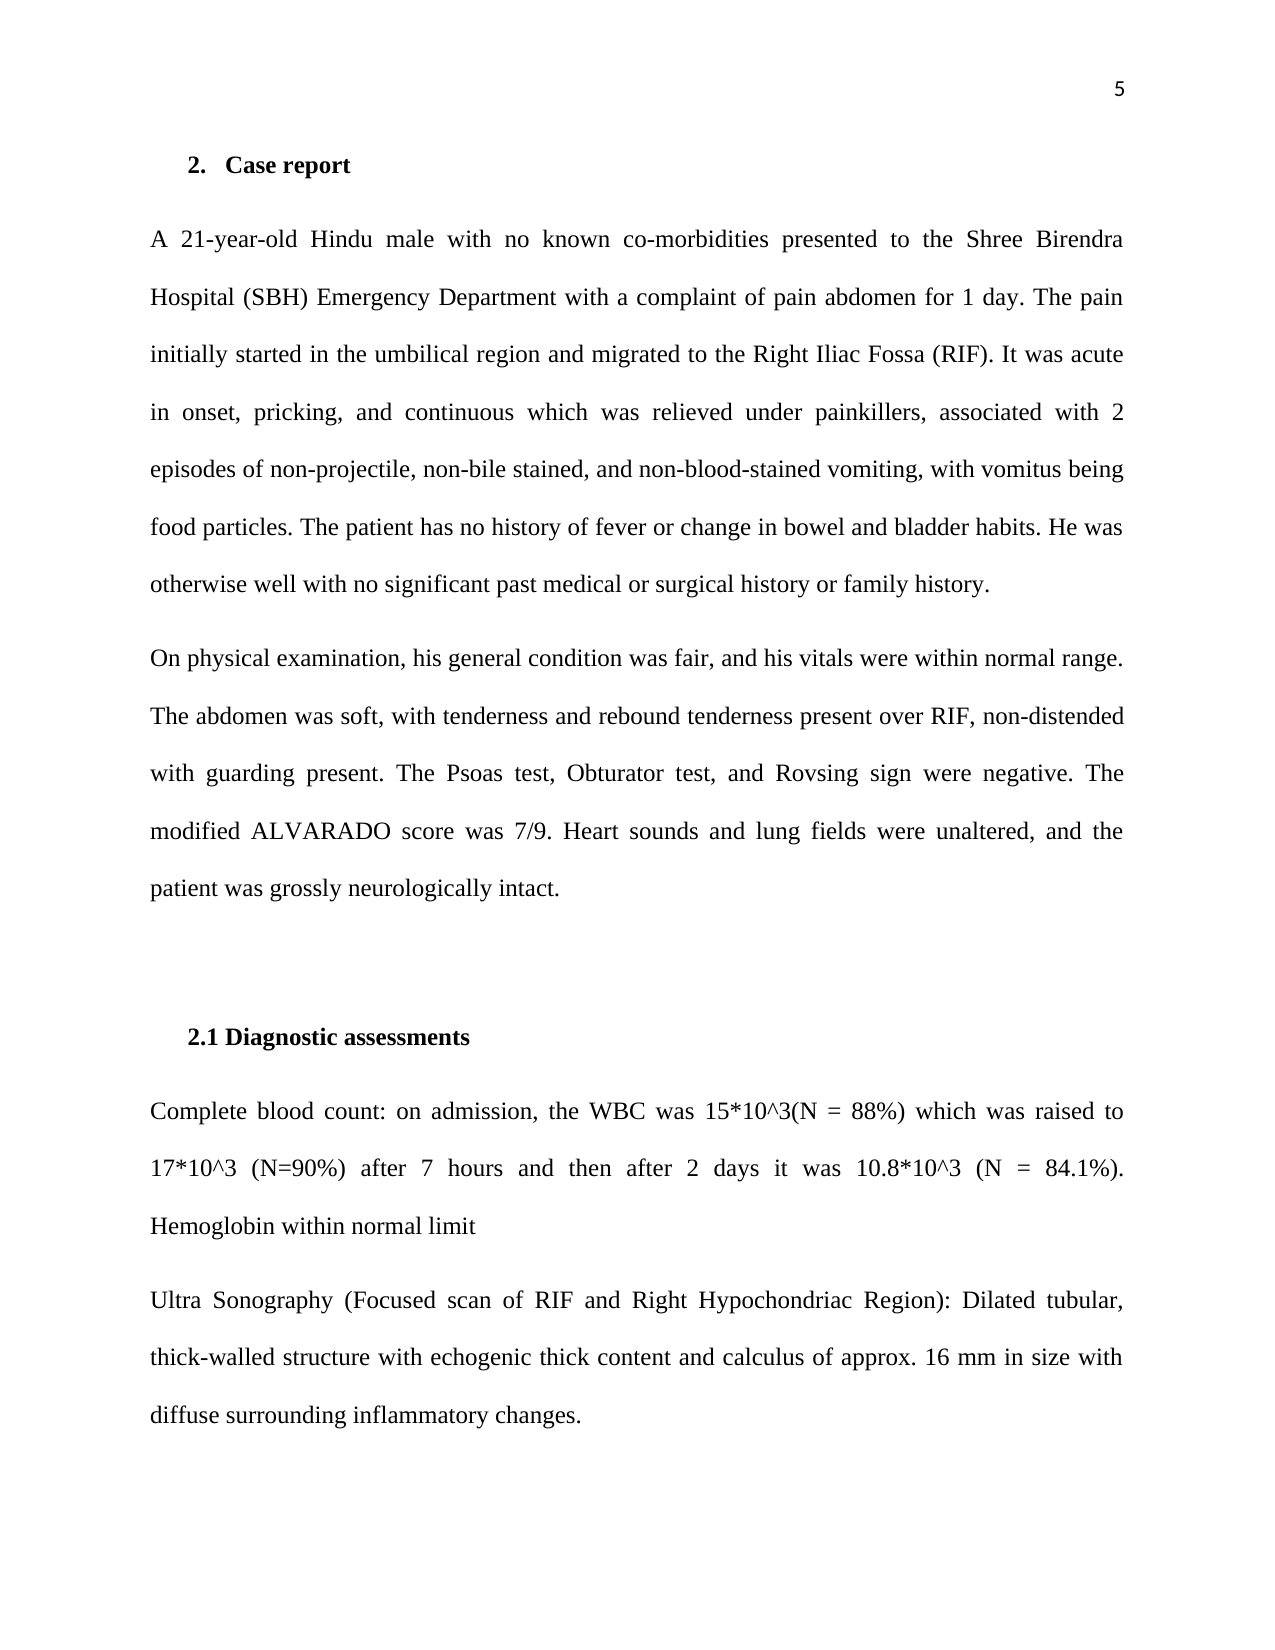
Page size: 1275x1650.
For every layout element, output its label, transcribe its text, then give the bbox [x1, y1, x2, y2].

text Complete blood count: on admission, the WBC was 15*10^3(N = 88%) which was raised to 17*10^3 (N=90%) after 7 hours and then after 2 days it was 10.8*10^3 (N = 84.1%). Hemoglobin within normal limit [150, 1096, 1125, 1239]
text On physical examination, his general condition was fair, and his vitals were within normal range. The abdomen was soft, with tenderness and rebound tenderness present over RIF, non-distended with guarding present. The Psoas test, Obturator test, and Rovsing sign were negative. The modified ALVARADO score was 7/9. Heart sounds and lung fields were unaltered, and the patient was grossly neurologically intact. [150, 643, 1125, 902]
list Diagnostic assessments [187, 1022, 1125, 1050]
text A 21-year-old Hindu male with no known co-morbidities presented to the Shree Birendra Hospital (SBH) Emergency Department with a complaint of pain abdomen for 1 day. The pain initially started in the umbilical region and migrated to the Right Iliac Fossa (RIF). It was acute in onset, pricking, and continuous which was relieved under painkillers, associated with 2 episodes of non-projectile, non-bile stained, and non-blood-stained vomiting, with vomitus being food particles. The patient has no history of fever or change in bowel and bladder habits. He was otherwise well with no significant past medical or surgical history or family history. [150, 224, 1125, 598]
list Case report [187, 150, 1125, 179]
text Ultra Sonography (Focused scan of RIF and Right Hypochondriac Region): Dilated tubular, thick-walled structure with echogenic thick content and calculus of approx. 16 mm in size with diffuse surrounding inflammatory changes. [150, 1285, 1125, 1429]
